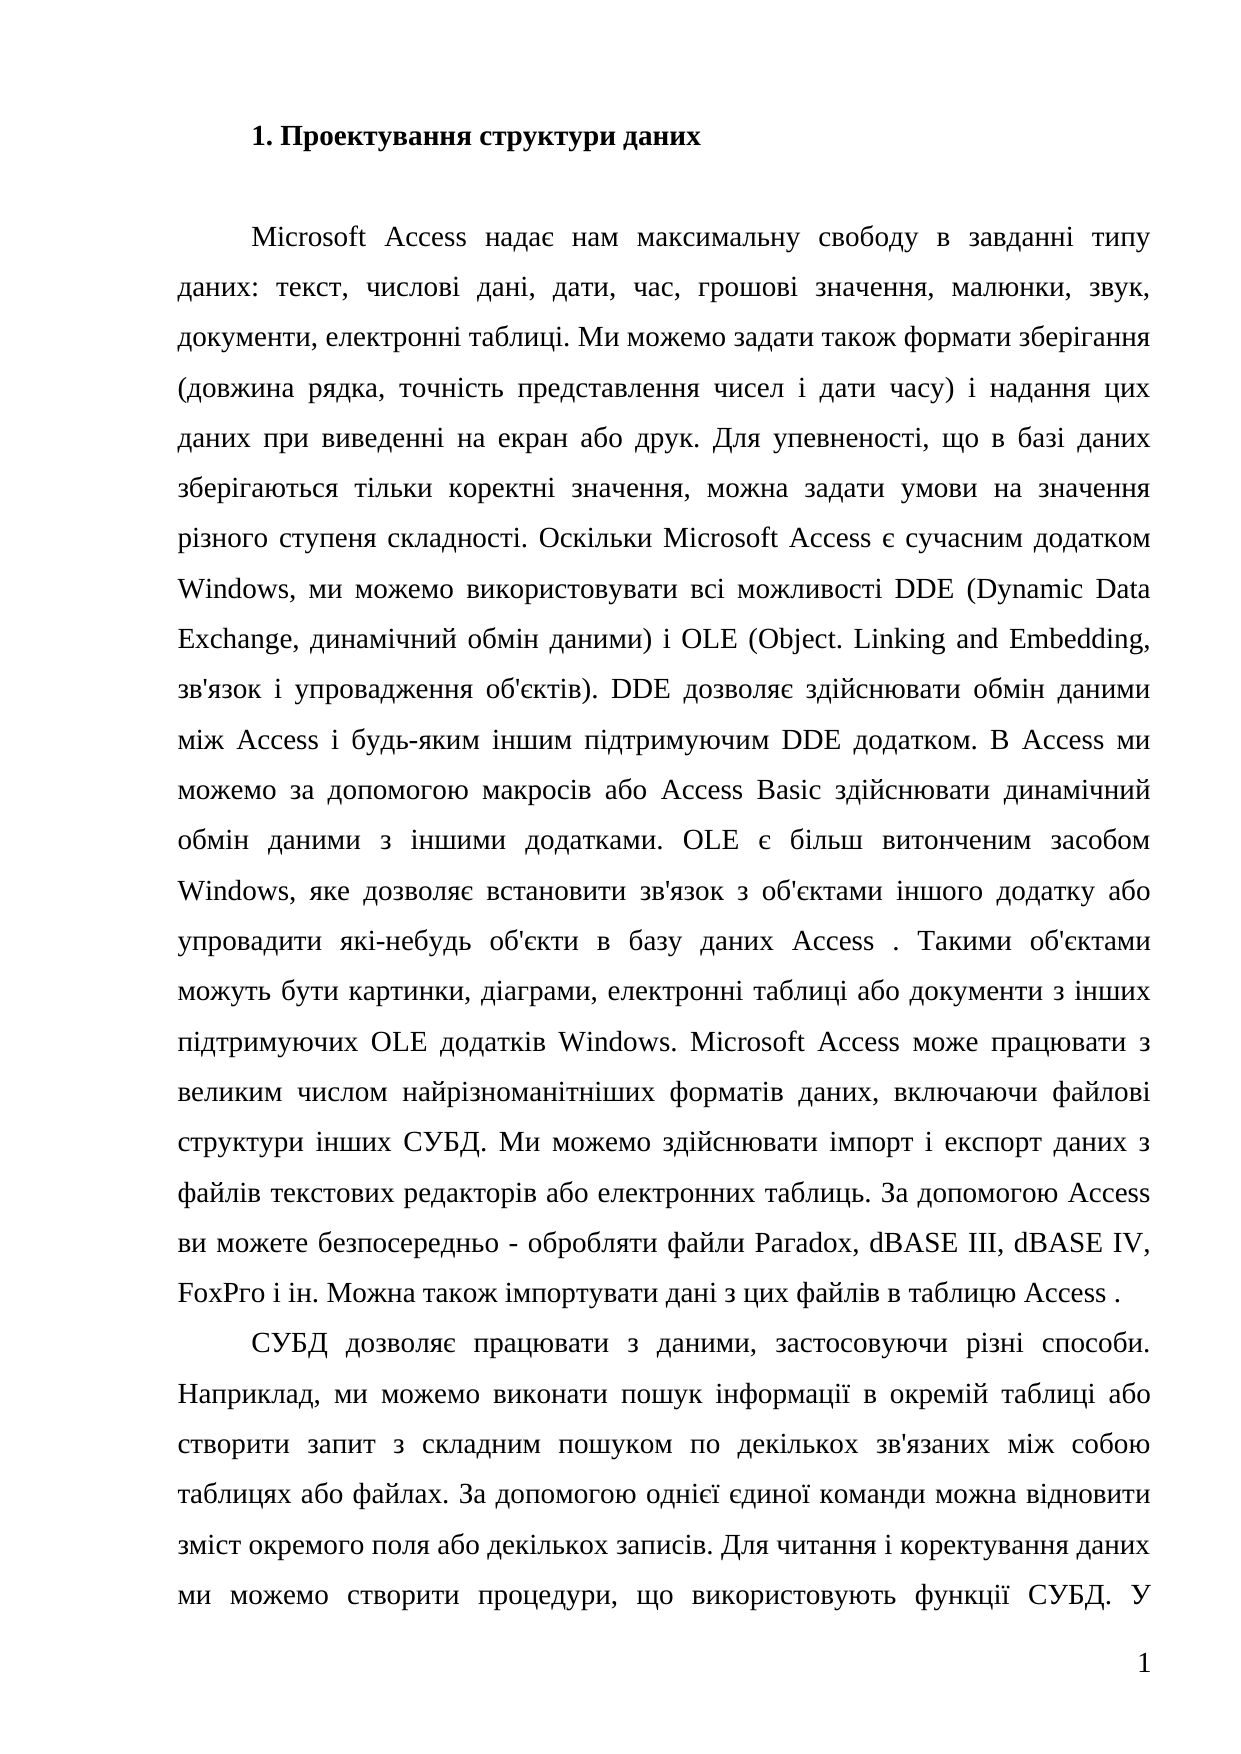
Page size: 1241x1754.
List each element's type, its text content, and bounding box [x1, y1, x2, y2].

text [177, 1326, 1152, 1611]
text 1. Проектування структури даних [177, 118, 1152, 152]
text Microsoft Access надає нам максимальну свободу в завданні типу даних: текст, числові дані, дати, час, грошові значення, малюнки, звук, документи, електронні таблиці. Ми можемо задати також формати зберігання (довжина рядка, точність представлення чисел і дати часу) і надання цих даних при виведенні на екран або друк. Для упевненості, що в базі даних зберігаються тільки коректні значення, можна задати умови на значення різного ступеня складності. Оскільки Microsoft Access є сучасним додатком Windows, ми можемо використовувати всі можливості DDE (Dynamic Data Exchange, динамічний обмін даними) і ОLЕ (Оbject. Linking and Embedding, зв'язок і упровадження об'єктів). DDE дозволяє здійснювати обмін даними між Access і будь-яким іншим підтримуючим DDE додатком. В Access ми можемо за допомогою макросів або Access Basic здійснювати динамічний обмін даними з іншими додатками. OLE є більш витонченим засобом Windows, яке дозволяє встановити зв'язок з об'єктами іншого додатку або упровадити які-небудь об'єкти в базу даних Access . Такими об'єктами можуть бути картинки, діаграми, електронні таблиці або документи з інших підтримуючих ОLЕ додатків Windows. Microsoft Access може працювати з великим числом найрізноманітніших форматів даних, включаючи файлові структури інших СУБД. Ми можемо здійснювати імпорт і експорт даних з файлів текстових редакторів або електронних таблиць. За допомогою Access ви можете безпосередньо - обробляти файли Рагаdох, dВАSE III, dВАSЕ IV, FохРго і ін. Можна також імпортувати дані з цих файлів в таблицю Access . [177, 219, 1152, 1309]
